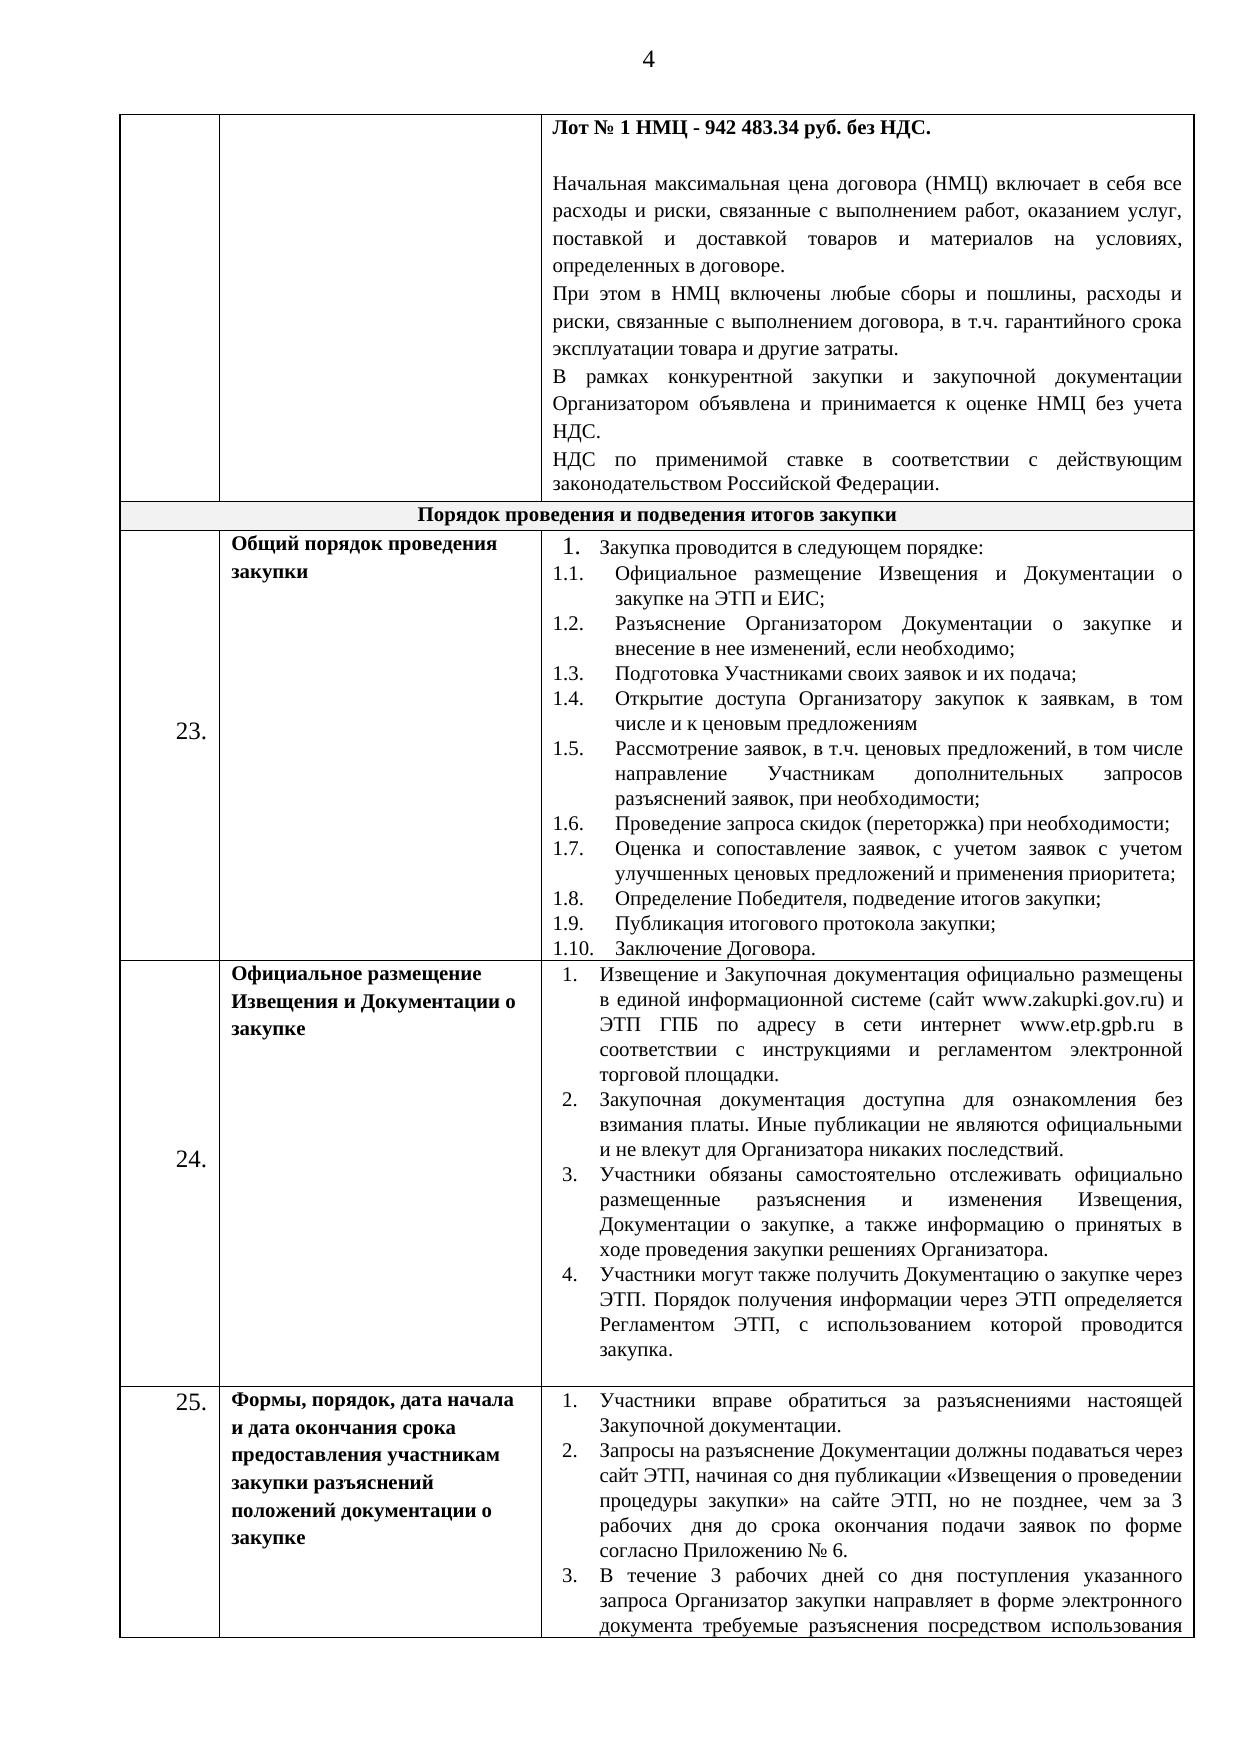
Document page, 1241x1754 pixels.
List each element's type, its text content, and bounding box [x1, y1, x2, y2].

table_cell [220, 115, 541, 501]
table_cell Закупка проводится в следующем порядке: Официальное размещение Извещения и Документации о закупке на ЭТП и ЕИС; Разъяснение Организатором Документации о закупке и внесение в нее изменений, если необходимо; Подготовка Участниками своих заявок и их подача; Открытие доступа Организатору закупок к заявкам, в том числе и к ценовым предложениям Рассмотрение заявок, в т.ч. ценовых предложений, в том числе направление Участникам дополнительных запросов разъяснений заявок, при необходимости; Проведение запроса скидок (переторжка) при необходимости; Оценка и сопоставление заявок, с учетом заявок с учетом улучшенных ценовых предложений и применения приоритета; Определение Победителя, подведение итогов закупки; Публикация итогового протокола закупки; Заключение Договора. [542, 531, 1193, 960]
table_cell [220, 1387, 541, 1637]
table_cell Порядок проведения и подведения итогов закупки [121, 502, 1193, 530]
table_cell [121, 531, 219, 960]
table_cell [542, 115, 1193, 501]
table_cell Официальное размещение Извещения и Документации о закупке [220, 961, 541, 1386]
table_cell [121, 115, 219, 501]
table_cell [542, 1387, 1193, 1637]
table_cell [121, 961, 219, 1386]
table_cell [121, 1387, 219, 1637]
table_cell Общий порядок проведения закупки [220, 531, 541, 960]
table_cell Извещение и Закупочная документация официально размещены в единой информационной системе (сайт www.zakupki.gov.ru) и ЭТП ГПБ по адресу в сети интернет www.etp.gpb.ru в соответствии с инструкциями и регламентом электронной торговой площадки. Закупочная документация доступна для ознакомления без взимания платы. Иные публикации не являются официальными и не влекут для Организатора никаких последствий. Участники обязаны самостоятельно отслеживать официально размещенные разъяснения и изменения Извещения, Документации о закупке, а также информацию о принятых в ходе проведения закупки решениях Организатора. Участники могут также получить Документацию о закупке через ЭТП. Порядок получения информации через ЭТП определяется Регламентом ЭТП, с использованием которой проводится закупка. [542, 961, 1193, 1386]
